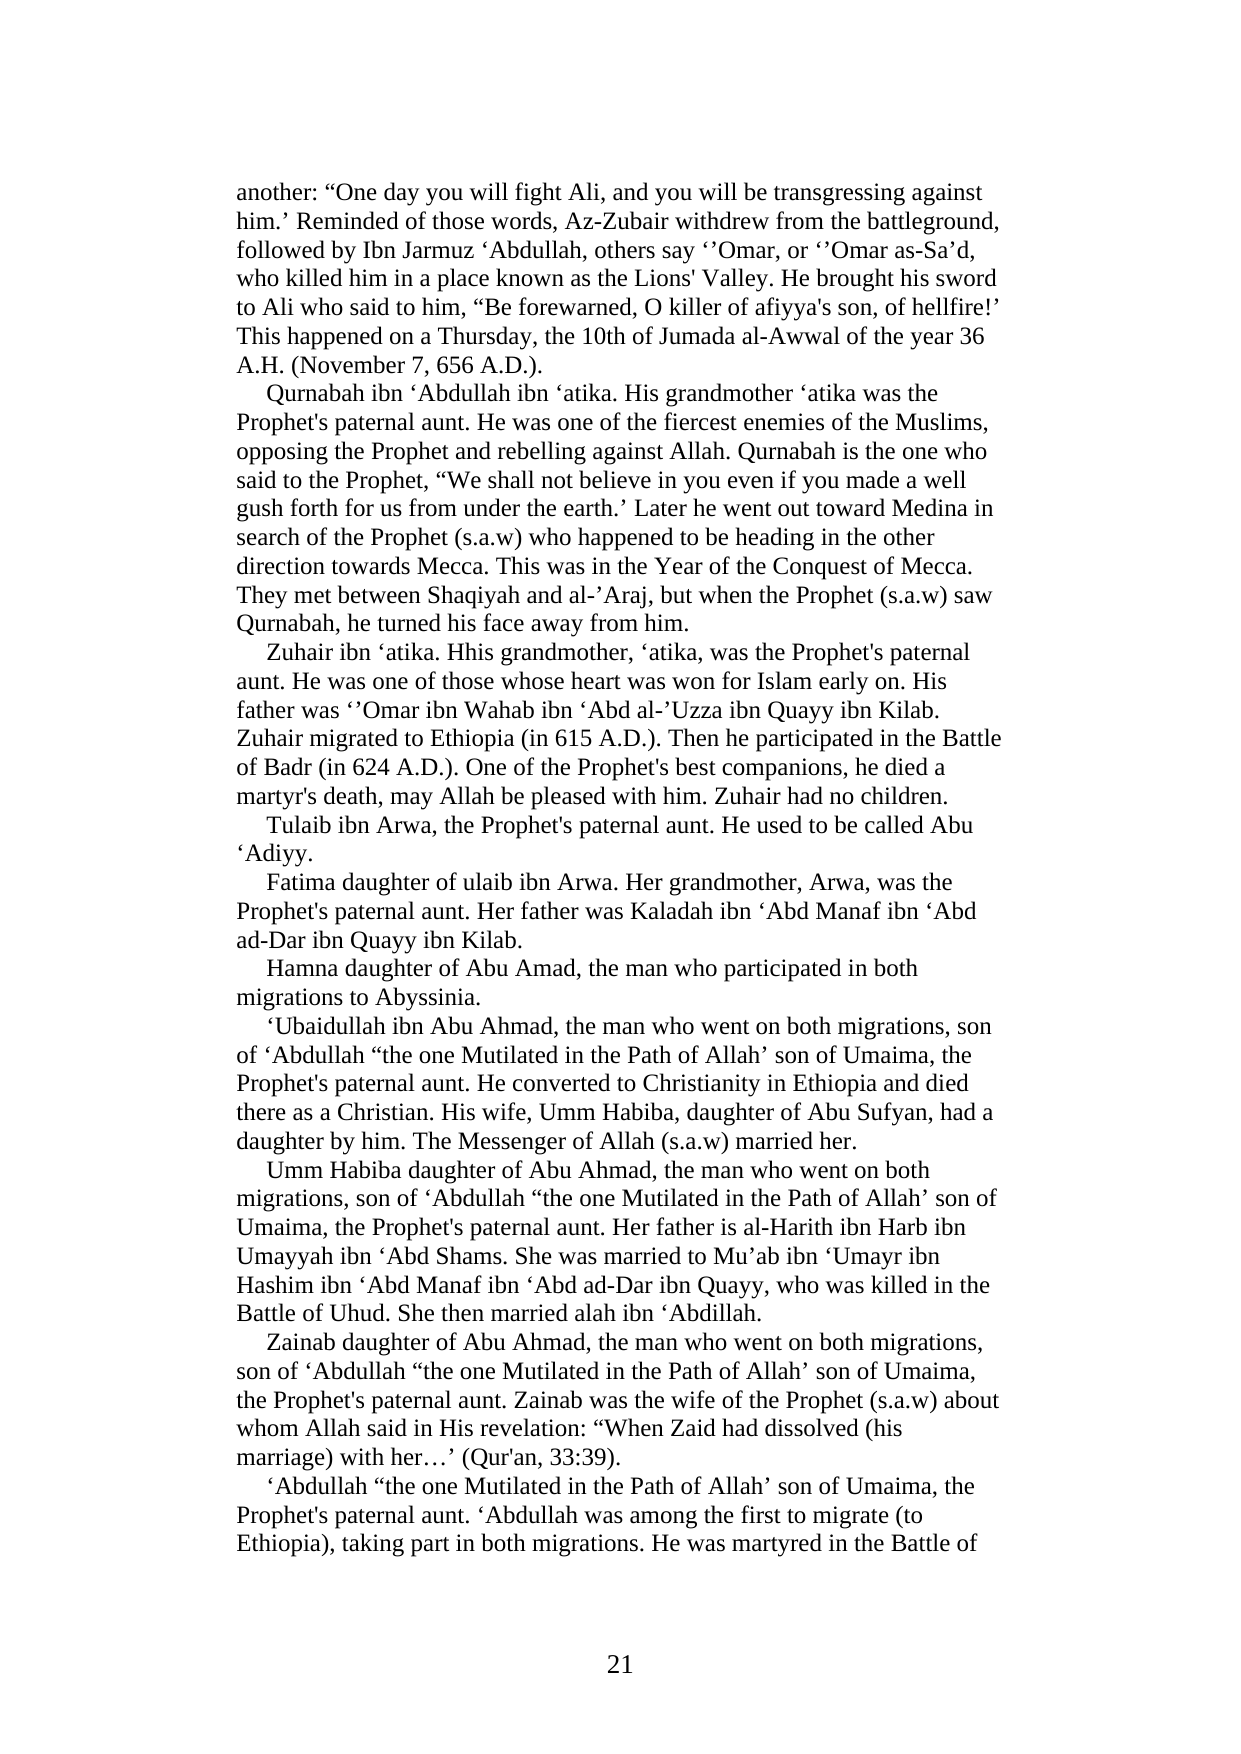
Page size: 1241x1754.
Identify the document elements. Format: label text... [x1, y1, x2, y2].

text Qurnabah ibn ‘Abdullah ibn ‘atika. His grandmother ‘atika was the Prophet's paternal aunt. He was one of the fiercest enemies of the Muslims, opposing the Prophet and rebelling against Allah. Qurnabah is the one who said to the Prophet, “We shall not believe in you even if you made a well gush forth for us from under the earth.’ Later he went out toward Medina in search of the Prophet (s.a.w) who happened to be heading in the other direction towards Mecca. This was in the Year of the Conquest of Mecca. They met between Shaqiyah and al-’Araj, but when the Prophet (s.a.w) saw Qurnabah, he turned his face away from him. [236, 378, 1004, 637]
text Tulaib ibn Arwa, the Prophet's paternal aunt. He used to be called Abu ‘Adiyy. [236, 810, 1004, 867]
text Zainab daughter of Abu Ahmad, the man who went on both migrations, son of ‘Abdullah “the one Mutilated in the Path of Allah’ son of Umaima, the Prophet's paternal aunt. Zainab was the wife of the Prophet (s.a.w) about whom Allah said in His revelation: “When Zaid had dissolved (his marriage) with her…’ (Qur'an, 33:39). [236, 1327, 1004, 1471]
text Fatima daughter of ulaib ibn Arwa. Her grandmother, Arwa, was the Prophet's paternal aunt. Her father was Kaladah ibn ‘Abd Manaf ibn ‘Abd ad-Dar ibn Quayy ibn Kilab. [236, 867, 1004, 953]
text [236, 1471, 1004, 1557]
text Hamna daughter of Abu Amad, the man who participated in both migrations to Abyssinia. [236, 953, 1004, 1011]
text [236, 177, 1004, 378]
text Umm Habiba daughter of Abu Ahmad, the man who went on both migrations, son of ‘Abdullah “the one Mutilated in the Path of Allah’ son of Umaima, the Prophet's paternal aunt. Her father is al-Harith ibn Harb ibn Umayyah ibn ‘Abd Shams. She was married to Mu’ab ibn ‘Umayr ibn Hashim ibn ‘Abd Manaf ibn ‘Abd ad-Dar ibn Quayy, who was killed in the Battle of Uhud. She then married alah ibn ‘Abdillah. [236, 1155, 1004, 1327]
text ‘Ubaidullah ibn Abu Ahmad, the man who went on both migrations, son of ‘Abdullah “the one Mutilated in the Path of Allah’ son of Umaima, the Prophet's paternal aunt. He converted to Christianity in Ethiopia and died there as a Christian. His wife, Umm Habiba, daughter of Abu Sufyan, had a daughter by him. The Messenger of Allah (s.a.w) married her. [236, 1011, 1004, 1155]
text Zuhair ibn ‘atika. Hhis grandmother, ‘atika, was the Prophet's paternal aunt. He was one of those whose heart was won for Islam early on. His father was ‘’Omar ibn Wahab ibn ‘Abd al-’Uzza ibn Quayy ibn Kilab. Zuhair migrated to Ethiopia (in 615 A.D.). Then he participated in the Battle of Badr (in 624 A.D.). One of the Prophet's best companions, he died a martyr's death, may Allah be pleased with him. Zuhair had no children. [236, 637, 1004, 810]
